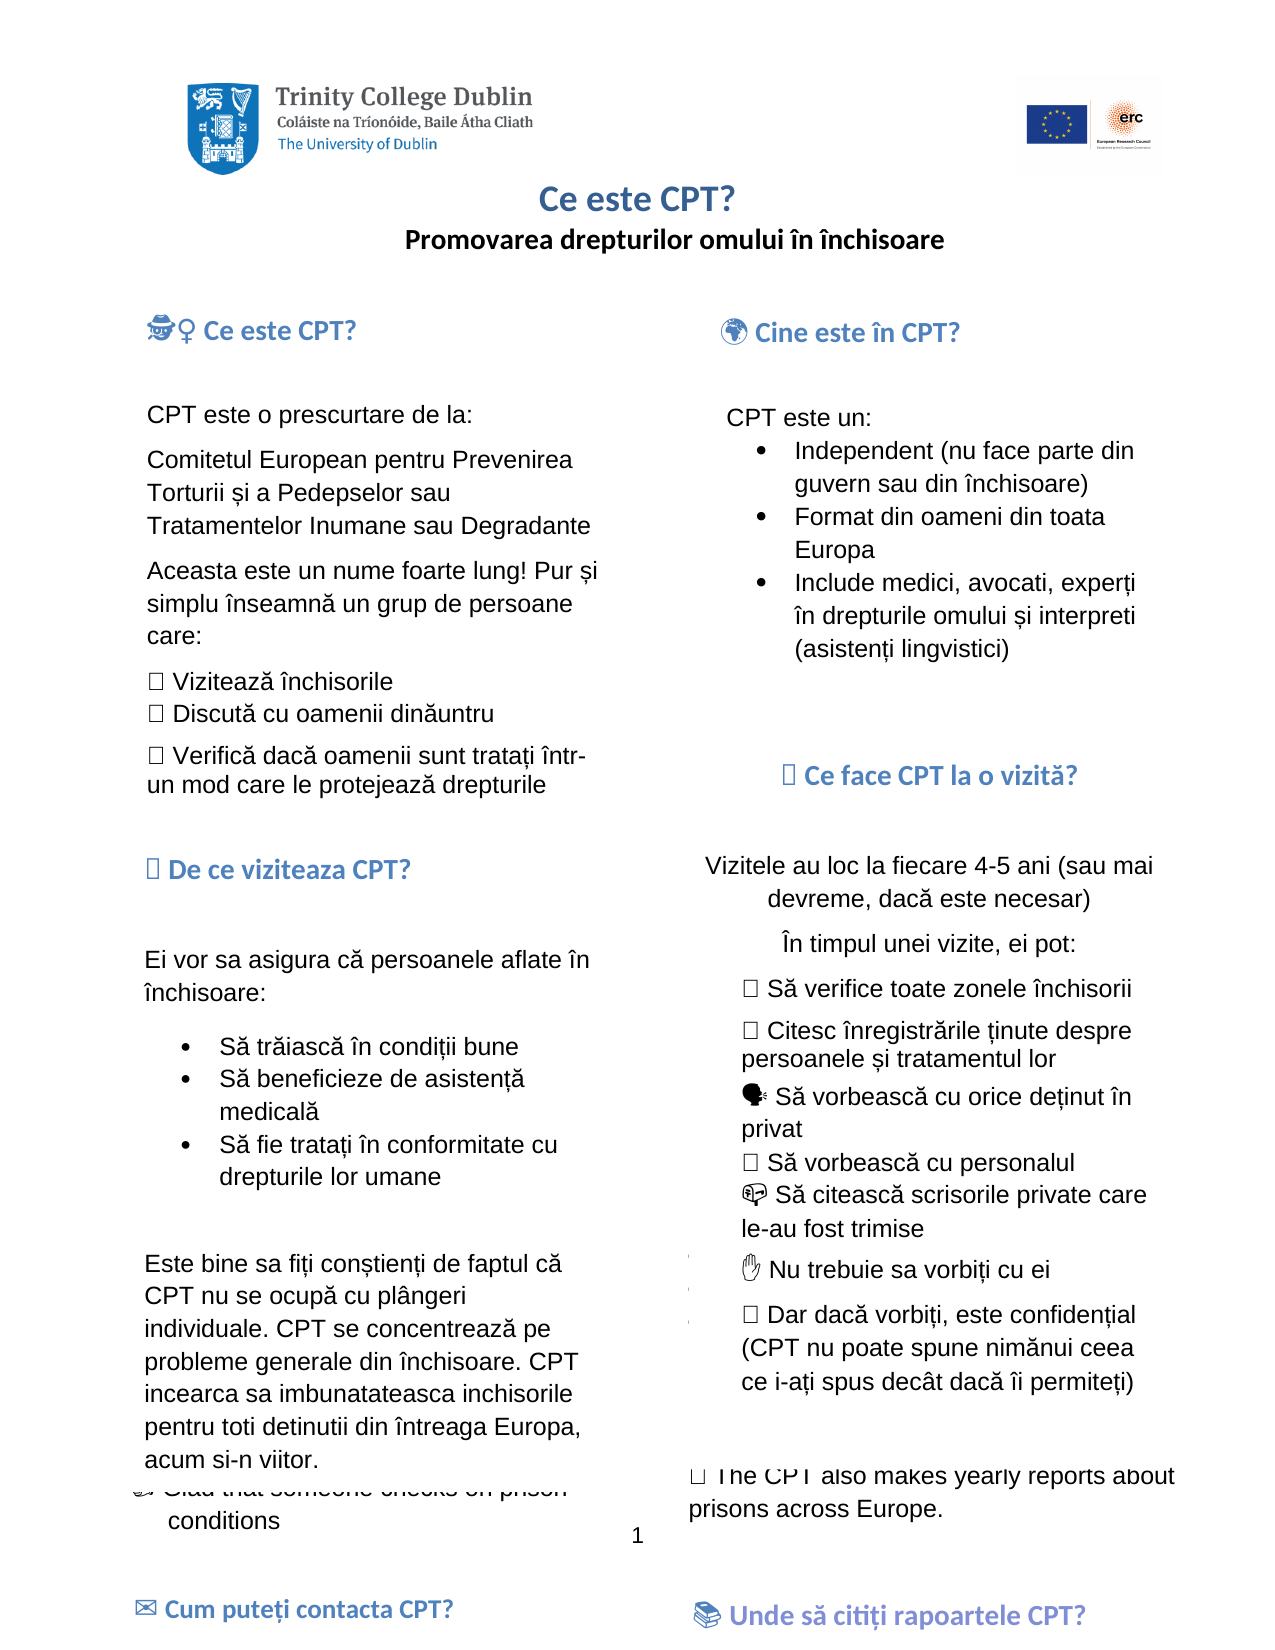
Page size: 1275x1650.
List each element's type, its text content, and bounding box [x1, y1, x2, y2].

text Ce este CPT? [187, 175, 1087, 221]
list Promovarea drepturilor omului în închisoare [262, 221, 1087, 256]
picture [1014, 75, 1163, 175]
picture [187, 83, 533, 175]
